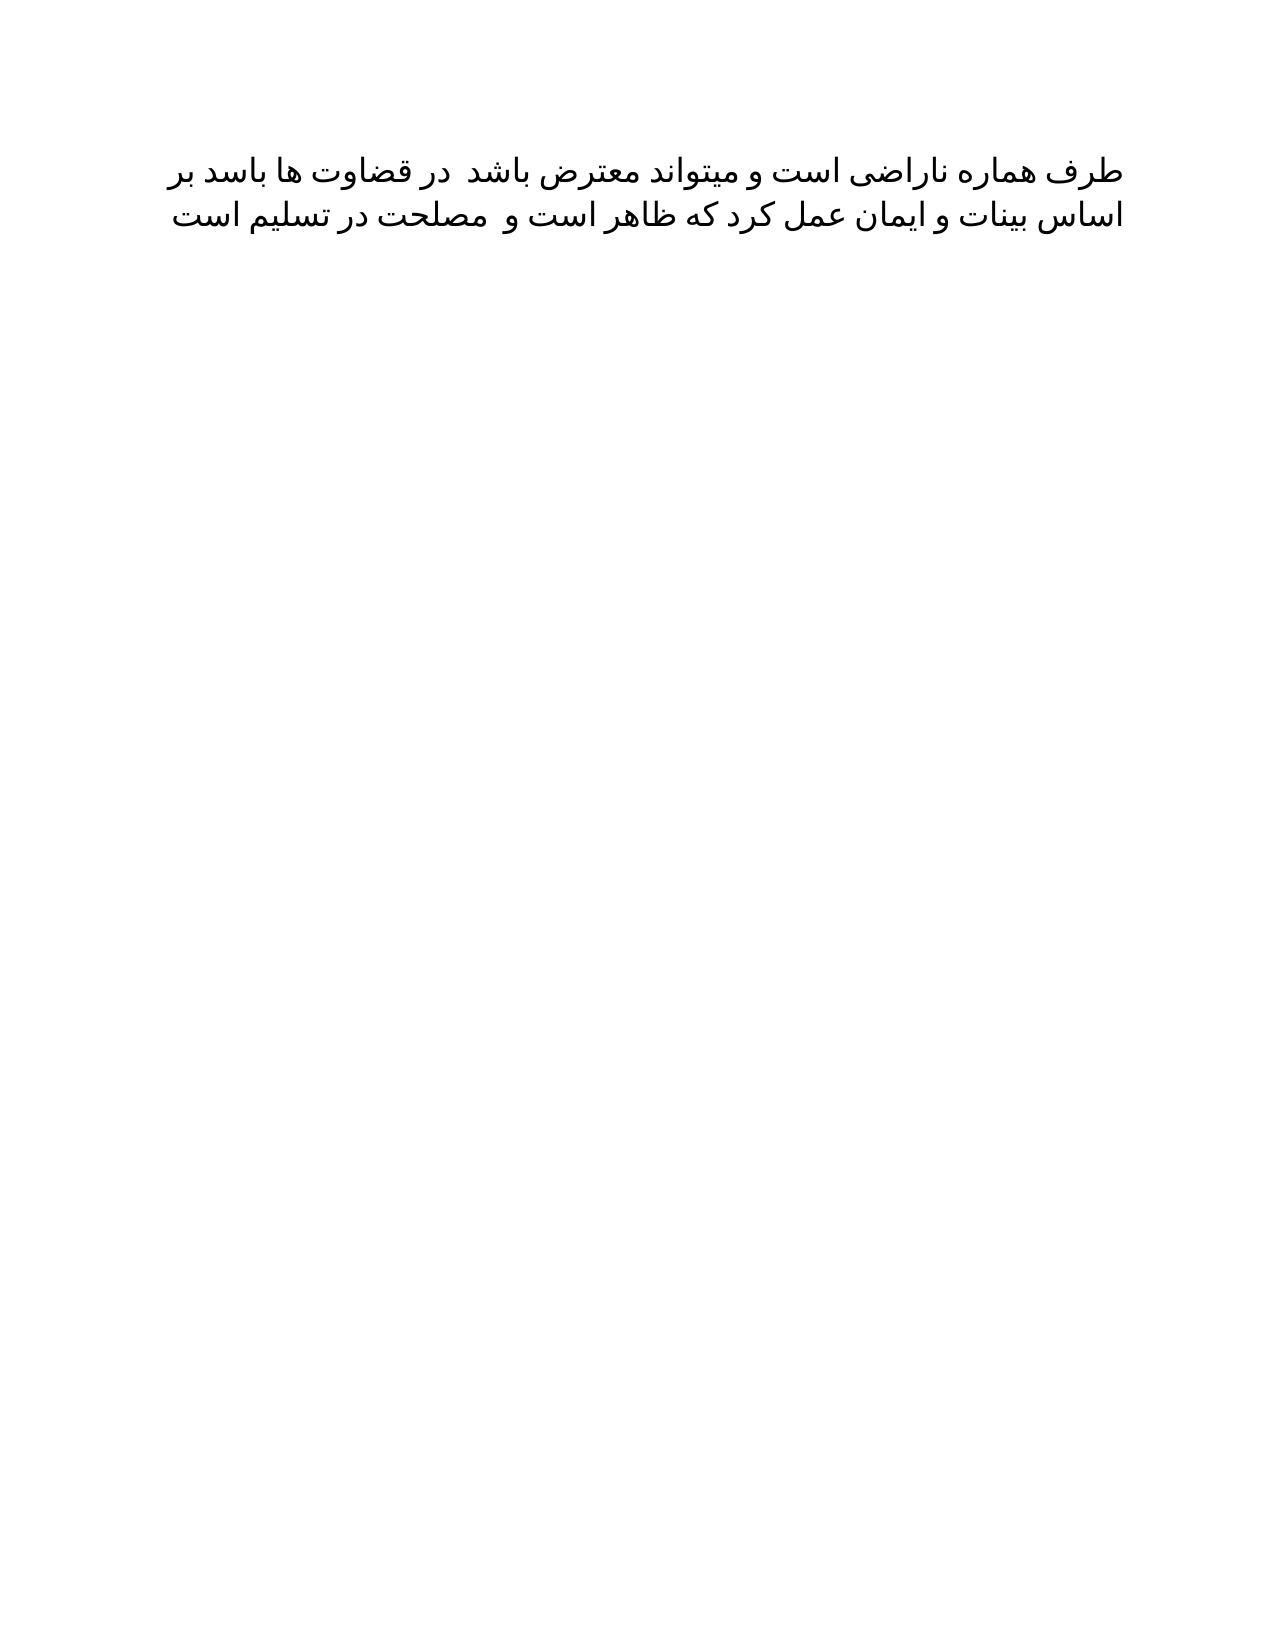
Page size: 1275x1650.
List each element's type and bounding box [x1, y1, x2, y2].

text [150, 150, 1125, 235]
